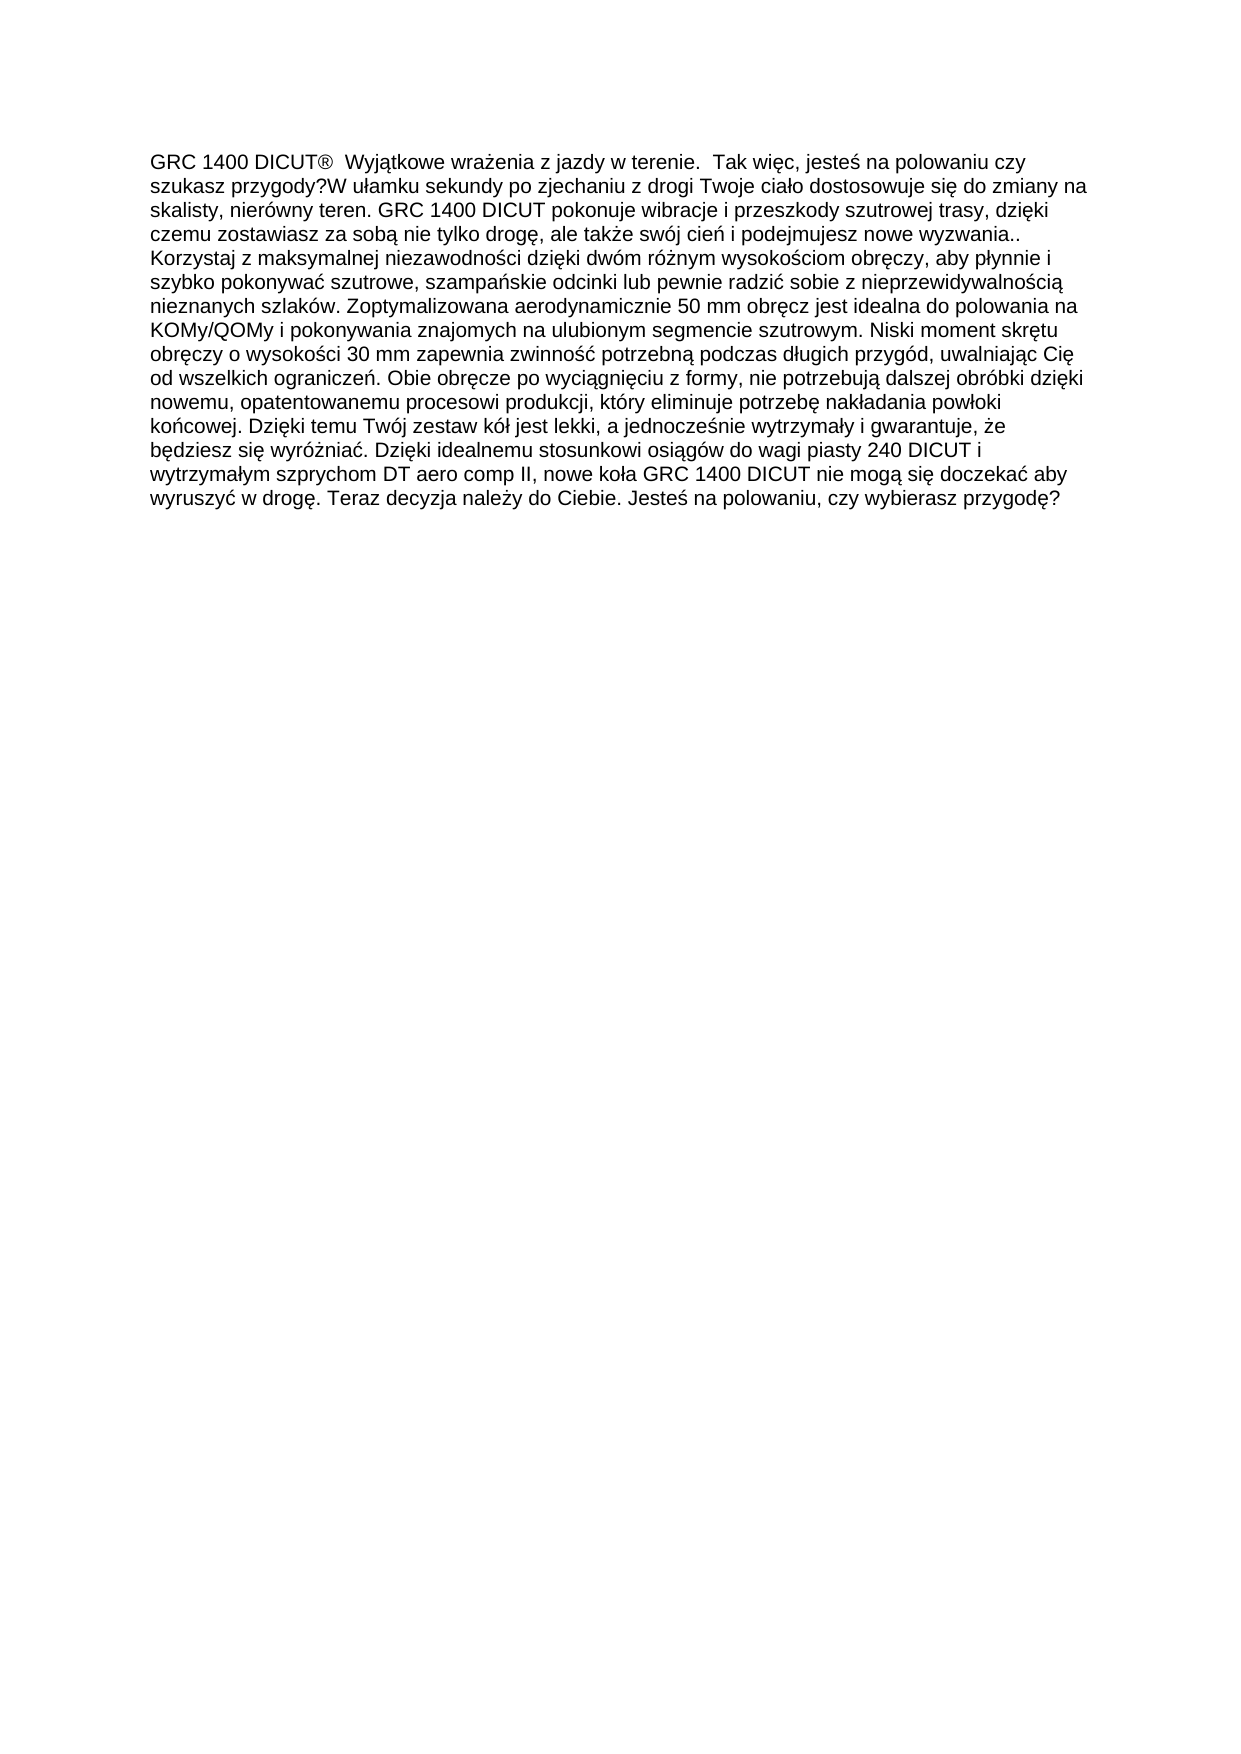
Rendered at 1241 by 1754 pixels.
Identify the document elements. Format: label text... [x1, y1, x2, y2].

text GRC 1400 DICUT® Wyjątkowe wrażenia z jazdy w terenie. Tak więc, jesteś na polowaniu czy szukasz przygody?W ułamku sekundy po zjechaniu z drogi Twoje ciało dostosowuje się do zmiany na skalisty, nierówny teren. GRC 1400 DICUT pokonuje wibracje i przeszkody szutrowej trasy, dzięki czemu zostawiasz za sobą nie tylko drogę, ale także swój cień i podejmujesz nowe wyzwania.. Korzystaj z maksymalnej niezawodności dzięki dwóm różnym wysokościom obręczy, aby płynnie i szybko pokonywać szutrowe, szampańskie odcinki lub pewnie radzić sobie z nieprzewidywalnością nieznanych szlaków. Zoptymalizowana aerodynamicznie 50 mm obręcz jest idealna do polowania na KOMy/QOMy i pokonywania znajomych na ulubionym segmencie szutrowym. Niski moment skrętu obręczy o wysokości 30 mm zapewnia zwinność potrzebną podczas długich przygód, uwalniając Cię od wszelkich ograniczeń. Obie obręcze po wyciągnięciu z formy, nie potrzebują dalszej obróbki dzięki nowemu, opatentowanemu procesowi produkcji, który eliminuje potrzebę nakładania powłoki końcowej. Dzięki temu Twój zestaw kół jest lekki, a jednocześnie wytrzymały i gwarantuje, że będziesz się wyróżniać. Dzięki idealnemu stosunkowi osiągów do wagi piasty 240 DICUT i wytrzymałym szprychom DT aero comp II, nowe koła GRC 1400 DICUT nie mogą się doczekać aby wyruszyć w drogę. Teraz decyzja należy do Ciebie. Jesteś na polowaniu, czy wybierasz przygodę? [150, 150, 1090, 509]
